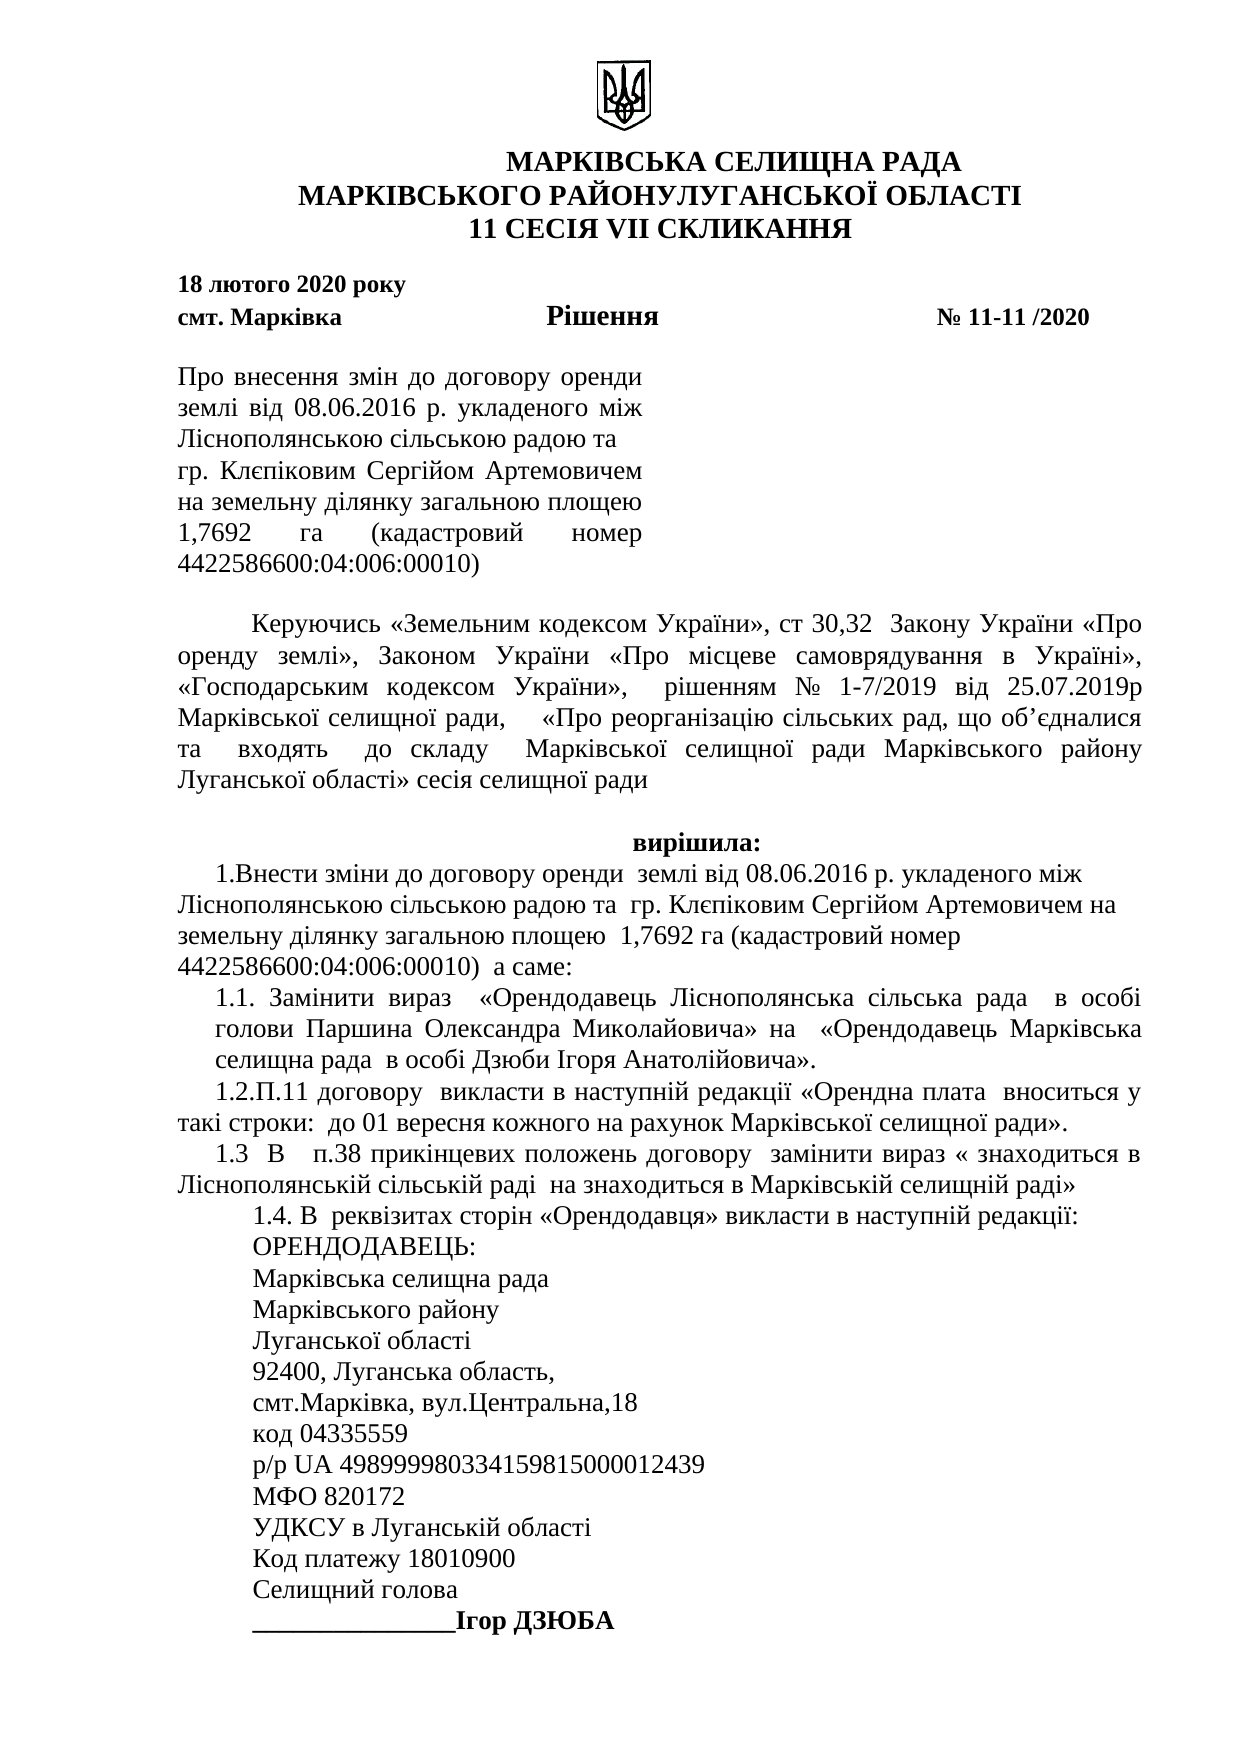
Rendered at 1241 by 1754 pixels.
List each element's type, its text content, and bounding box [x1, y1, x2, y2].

subtitle МАРКІВСЬКОГО РАЙОНУЛУГАНСЬКОЇ ОБЛАСТІ [177, 178, 1143, 212]
text Код платежу 18010900 [252, 1542, 1143, 1573]
text смт.Марківка, вул.Центральна,18 [252, 1386, 1143, 1417]
text 11 СЕСІЯ VII СКЛИКАННЯ [177, 212, 1143, 245]
text Керуючись «Земельним кодексом України», ст 30,32 Закону України «Про оренду землі», Законом України «Про місцеве самоврядування в Україні», «Господарським кодексом України», рішенням № 1-7/2019 від 25.07.2019р Марківської селищної ради, «Про реорганізацію сільських рад, що об’єдналися та входять до складу Марківської селищної ради Марківського району Луганської області» сесія селищної ради [177, 608, 1143, 794]
text УДКСУ в Луганській області [252, 1511, 1143, 1542]
text 1.1. Замінити вираз «Орендодавець Ліснополянська сільська рада в особі голови Паршина Олександра Миколайовича» на «Орендодавець Марківська селищна рада в особі Дзюби Ігоря Анатолійовича». [215, 981, 1143, 1075]
text 1.2.П.11 договору викласти в наступній редакції «Орендна плата вноситься у такі строки: до 01 вересня кожного на рахунок Марківської селищної ради». [177, 1075, 1143, 1137]
text Марківського району [252, 1293, 1143, 1324]
text Селищний голова [252, 1573, 1143, 1604]
text 92400, Луганська область, [252, 1355, 1143, 1386]
text 1.3 В п.38 прикінцевих положень договору замінити вираз « знаходиться в Ліснополянській сільській раді на знаходиться в Марківській селищній раді» [177, 1137, 1143, 1199]
text вирішила: [177, 826, 1143, 857]
picture [597, 60, 651, 131]
text 18 лютого 2020 року [177, 269, 1143, 298]
text смт. Марківка Рішення № 11-11 /2020 [177, 298, 1143, 332]
text _______________Ігор ДЗЮБА [252, 1604, 1143, 1635]
text МФО 820172 [252, 1480, 1143, 1511]
subtitle МАРКІВСЬКА СЕЛИЩНА РАДА [177, 144, 1143, 178]
text 1.4. В реквізитах сторін «Орендодавця» викласти в наступній редакції: [252, 1199, 1143, 1231]
text Луганської області [252, 1324, 1143, 1355]
text р/р UA 498999980334159815000012439 [252, 1448, 1143, 1480]
text код 04335559 [252, 1417, 1143, 1448]
text ОРЕНДОДАВЕЦЬ: [252, 1231, 1143, 1262]
table_header Про внесення змін до договору оренди землі від 08.06.2016 р. укладеного між Ліснополянською сільською радою та гр. Клєпіковим Сергійом Артемовичем на земельну ділянку загальною площею 1,7692 га (кадастровий номер 4422586600:04:006:00010) [166, 360, 663, 579]
text Марківська селищна рада [252, 1262, 1143, 1293]
text 1.Внести зміни до договору оренди землі від 08.06.2016 р. укладеного між Ліснополянською сільською радою та гр. Клєпіковим Сергійом Артемовичем на земельну ділянку загальною площею 1,7692 га (кадастровий номер 4422586600:04:006:00010) а саме: [177, 857, 1143, 981]
